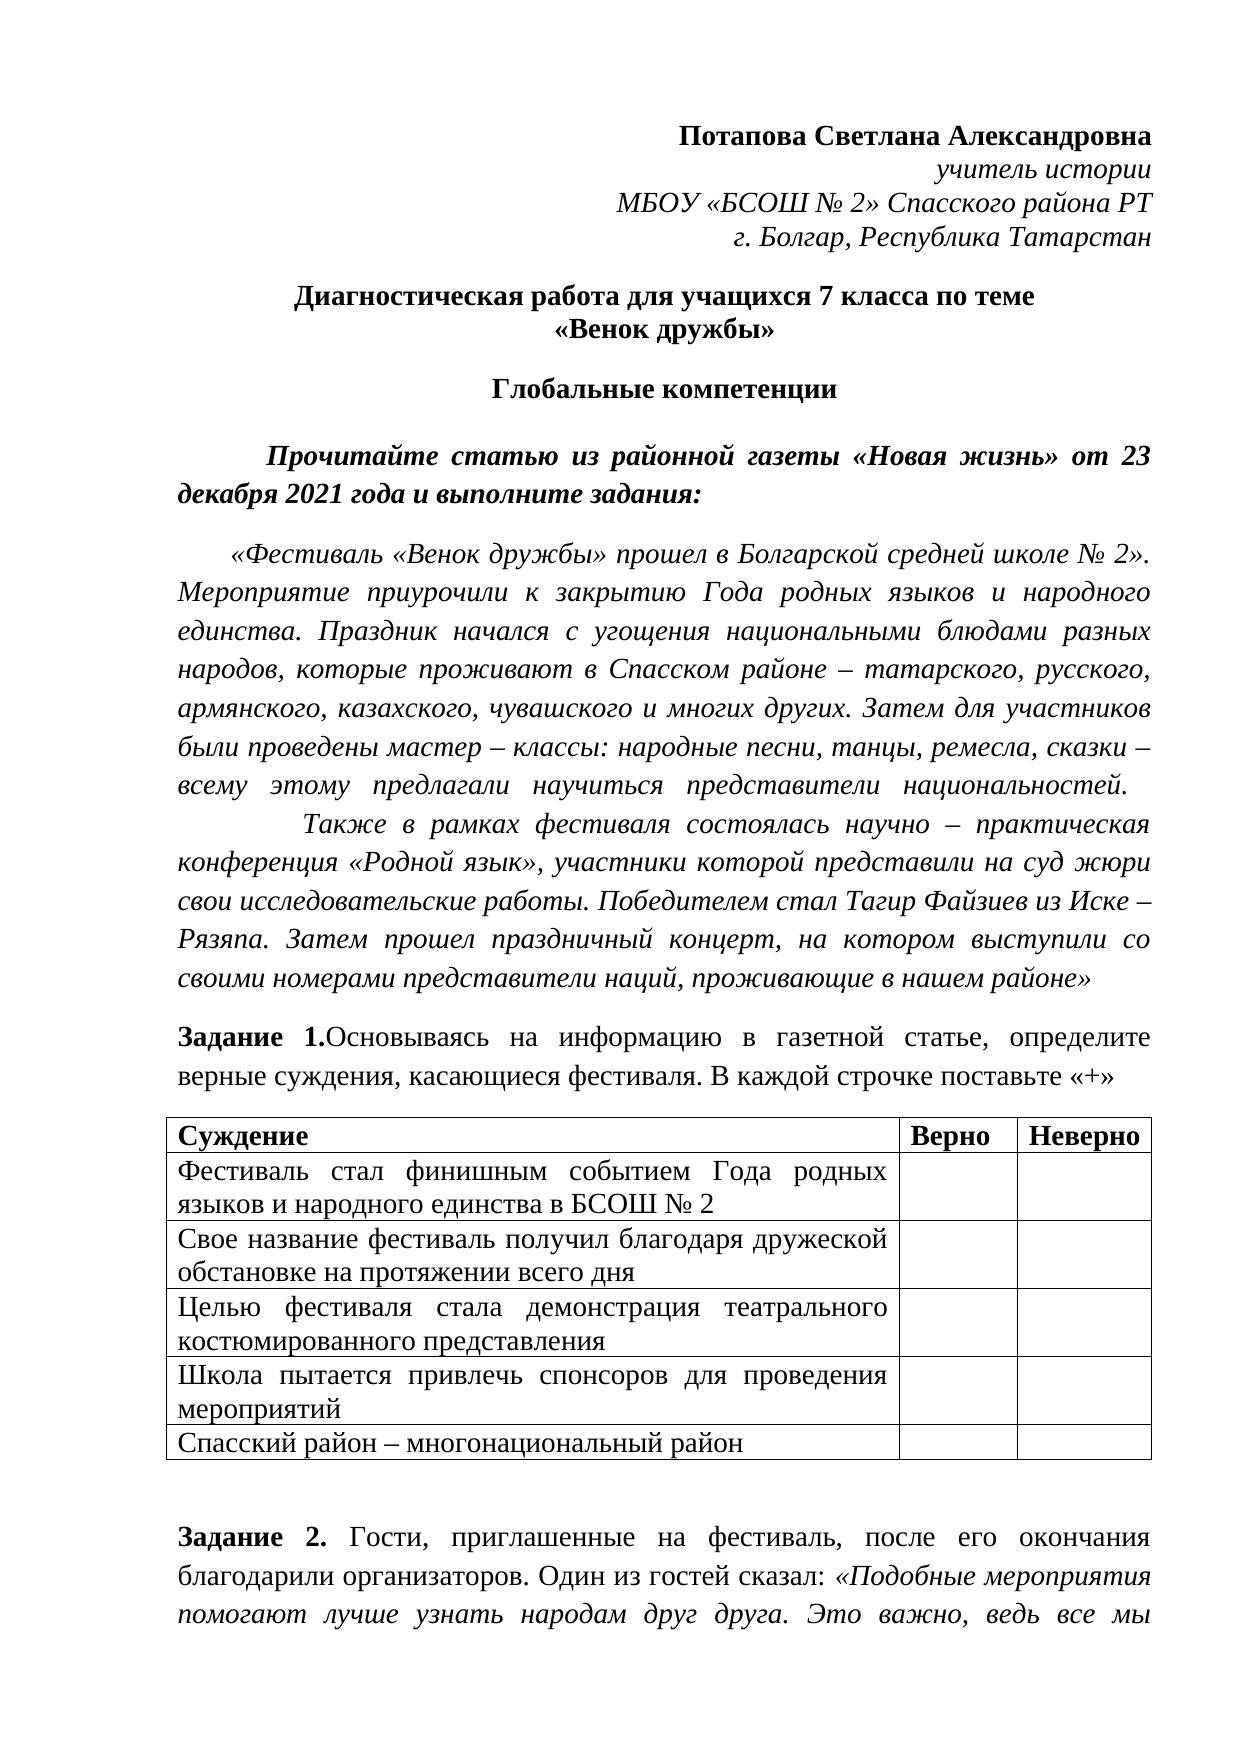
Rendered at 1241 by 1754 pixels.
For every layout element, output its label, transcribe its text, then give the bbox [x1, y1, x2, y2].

table_cell [900, 1425, 1017, 1459]
table_cell [900, 1221, 1017, 1288]
text Задание 1.Основываясь на информацию в газетной статье, определите верные суждения, касающиеся фестиваля. В каждой строчке поставьте «+» [177, 1019, 1152, 1091]
table_header Неверно [1018, 1118, 1151, 1152]
list Диагностическая работа для учащихся 7 класса по теме [177, 278, 1152, 312]
table_cell Спасский район – многонациональный район [167, 1425, 899, 1459]
table_cell [1018, 1357, 1151, 1424]
text МБОУ «БСОШ № 2» Спасского района РТ [177, 185, 1152, 219]
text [177, 1519, 1152, 1630]
table_cell [1018, 1289, 1151, 1356]
text Потапова Светлана Александровна [177, 118, 1152, 152]
table_cell Школа пытается привлечь спонсоров для проведения мероприятий [167, 1357, 899, 1424]
table_cell Целью фестиваля стала демонстрация театрального костюмированного представления [167, 1289, 899, 1356]
table_cell Фестиваль стал финишным событием Года родных языков и народного единства в БСОШ № 2 [167, 1153, 899, 1220]
table_header Суждение [167, 1118, 899, 1152]
table_cell [900, 1357, 1017, 1424]
text «Венок дружбы» [177, 312, 1152, 345]
table_cell Свое название фестиваль получил благодаря дружеской обстановке на протяжении всего дня [167, 1221, 899, 1288]
text Прочитайте статью из районной газеты «Новая жизнь» от 23 декабря 2021 года и выполните задания: [177, 438, 1152, 510]
list Глобальные компетенции [177, 371, 1152, 404]
table_header Верно [900, 1118, 1017, 1152]
text учитель истории [177, 152, 1152, 185]
table_cell [1018, 1425, 1151, 1459]
text «Фестиваль «Венок дружбы» прошел в Болгарской средней школе № 2». Мероприятие приурочили к закрытию Года родных языков и народного единства. Праздник начался с угощения национальными блюдами разных народов, которые проживают в Спасском районе – татарского, русского, армянского, казахского, чувашского и многих других. Затем для участников были проведены мастер – классы: народные песни, танцы, ремесла, сказки – всему этому предлагали научиться представители национальностей. Также в рамках фестиваля состоялась научно – практическая конференция «Родной язык», участники которой представили на суд жюри свои исследовательские работы. Победителем стал Тагир Файзиев из Иске – Рязяпа. Затем прошел праздничный концерт, на котором выступили со своими номерами представители наций, проживающие в нашем районе» [177, 536, 1152, 993]
table_cell [1018, 1221, 1151, 1288]
text г. Болгар, Республика Татарстан [177, 219, 1152, 252]
table_cell [900, 1289, 1017, 1356]
table_cell [1018, 1153, 1151, 1220]
table_cell [900, 1153, 1017, 1220]
